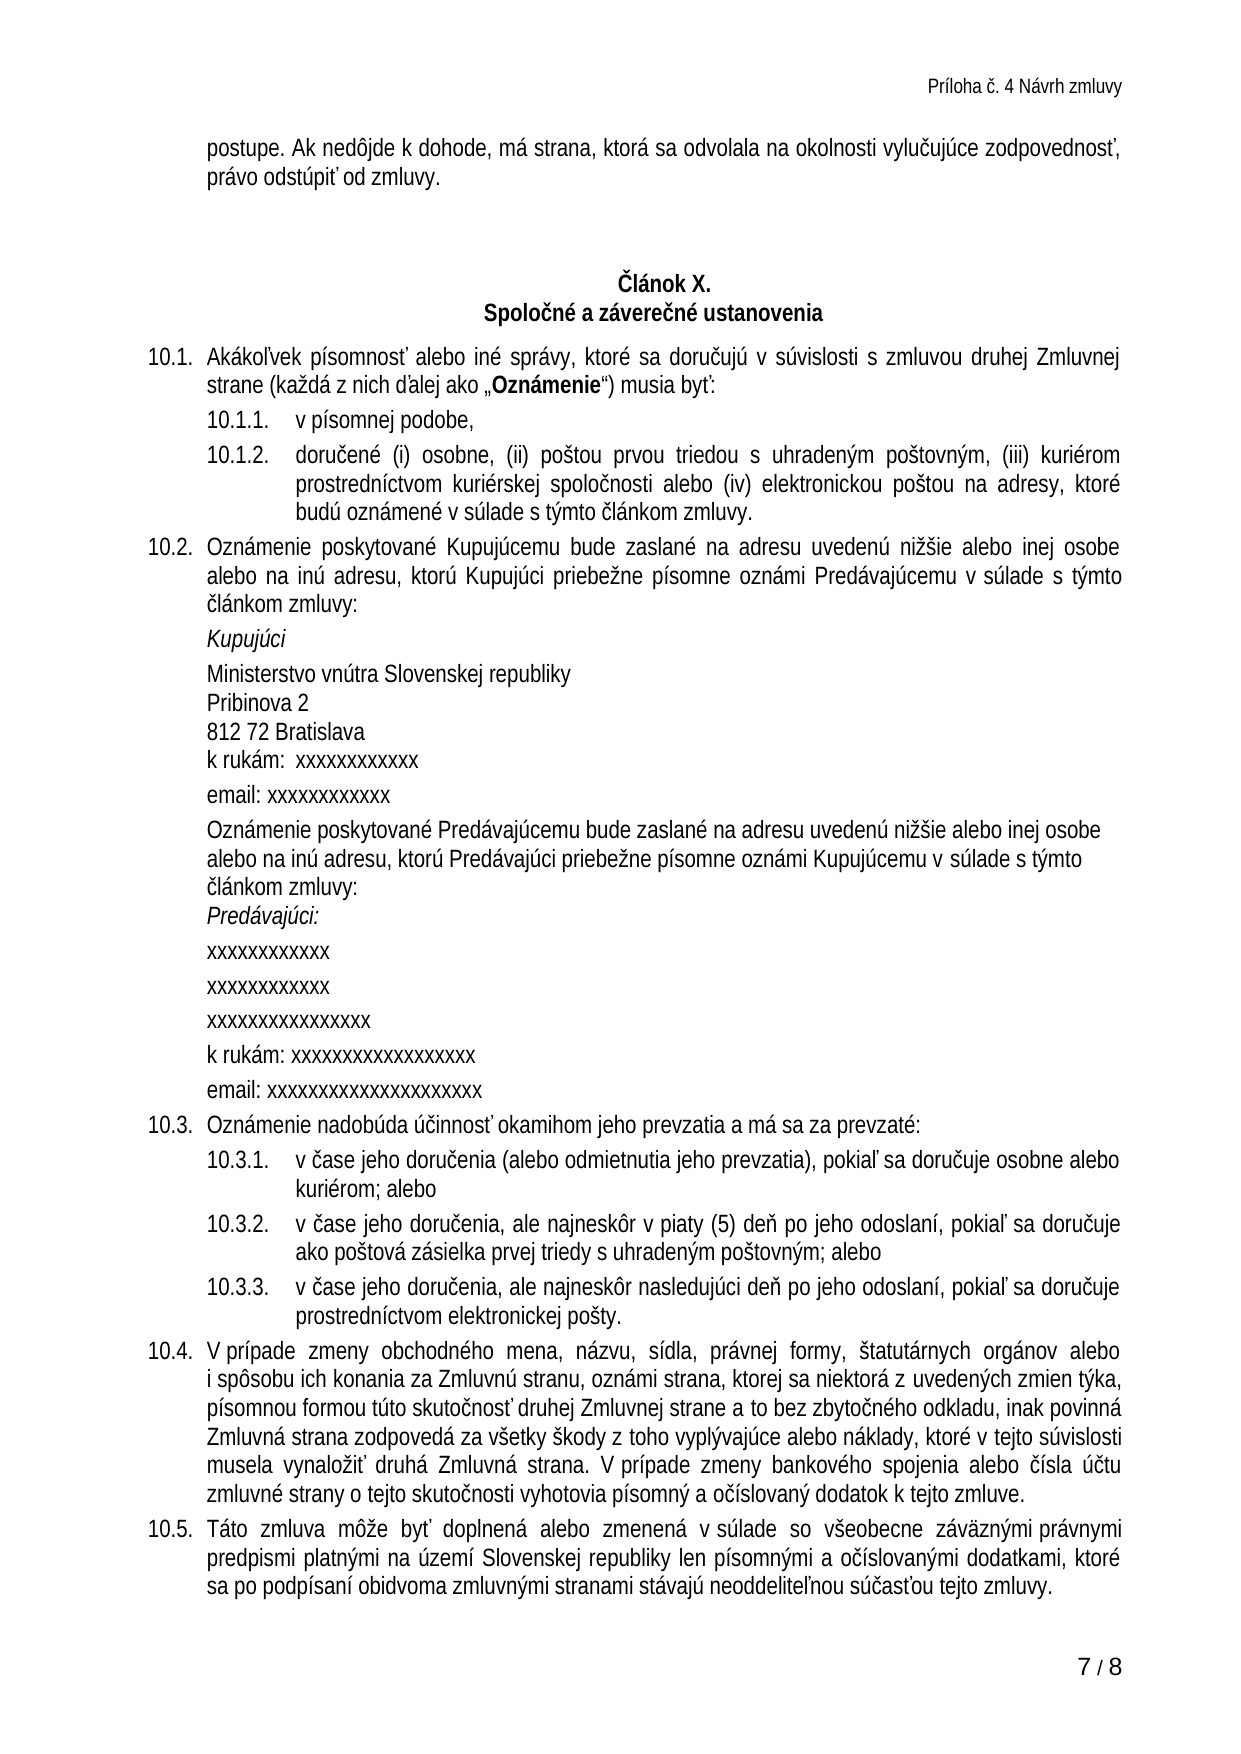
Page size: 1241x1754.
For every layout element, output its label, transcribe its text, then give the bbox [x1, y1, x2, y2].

text xxxxxxxxxxxx [162, 971, 1122, 999]
text Pribinova 2 [162, 688, 1122, 716]
list xxxxxxxxxxxx [162, 936, 1122, 964]
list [148, 133, 1122, 190]
text Kupujúci [207, 624, 1122, 653]
text k rukám: xxxxxxxxxxxx [162, 745, 1122, 774]
text xxxxxxxxxxxxxxxx [162, 1006, 1122, 1034]
list v čase jeho doručenia, ale najneskôr v piaty (5) deň po jeho odoslaní, pokiaľ sa doručuje ako poštová zásielka prvej triedy s uhradeným poštovným; alebo [207, 1209, 1122, 1266]
list v písomnej podobe, [207, 405, 1122, 434]
list v čase jeho doručenia (alebo odmietnutia jeho prevzatia), pokiaľ sa doručuje osobne alebo kuriérom; alebo [207, 1145, 1122, 1202]
text k rukám: xxxxxxxxxxxxxxxxxx [162, 1040, 1122, 1069]
text 812 72 Bratislava [162, 716, 1122, 745]
list Oznámenie nadobúda účinnosť okamihom jeho prevzatia a má sa za prevzaté: [148, 1110, 1122, 1139]
text email: xxxxxxxxxxxxxxxxxxxxx [148, 1075, 1122, 1104]
list doručené (i) osobne, (ii) poštou prvou triedou s uhradeným poštovným, (iii) kuriérom prostredníctvom kuriérskej spoločnosti alebo (iv) elektronickou poštou na adresy, ktoré budú oznámené v súlade s týmto článkom zmluvy. [207, 440, 1122, 526]
list Táto zmluva môže byť doplnená alebo zmenená v súlade so všeobecne záväznými právnymi predpismi platnými na území Slovenskej republiky len písomnými a očíslovanými dodatkami, ktoré sa po podpísaní obidvoma zmluvnými stranami stávajú neoddeliteľnou súčasťou tejto zmluvy. [148, 1514, 1122, 1600]
list Akákoľvek písomnosť alebo iné správy, ktoré sa doručujú v súvislosti s zmluvou druhej Zmluvnej strane (každá z nich ďalej ako „Oznámenie“) musia byť: [148, 341, 1122, 399]
text Oznámenie poskytované Predávajúcemu bude zaslané na adresu uvedenú nižšie alebo inej osobe alebo na inú adresu, ktorú Predávajúci priebežne písomne oznámi Kupujúcemu v súlade s týmto článkom zmluvy: [148, 815, 1122, 901]
list Oznámenie poskytované Kupujúcemu bude zaslané na adresu uvedenú nižšie alebo inej osobe alebo na inú adresu, ktorú Kupujúci priebežne písomne oznámi Predávajúcemu v súlade s týmto článkom zmluvy: [148, 532, 1122, 618]
list V prípade zmeny obchodného mena, názvu, sídla, právnej formy, štatutárnych orgánov alebo i spôsobu ich konania za Zmluvnú stranu, oznámi strana, ktorej sa niektorá z uvedených zmien týka, písomnou formou túto skutočnosť druhej Zmluvnej strane a to bez zbytočného odkladu, inak povinná Zmluvná strana zodpovedá za všetky škody z toho vyplývajúce alebo náklady, ktoré v tejto súvislosti musela vynaložiť druhá Zmluvná strana. V prípade zmeny bankového spojenia alebo čísla účtu zmluvné strany o tejto skutočnosti vyhotovia písomný a očíslovaný dodatok k tejto zmluve. [148, 1336, 1122, 1508]
text Spoločné a záverečné ustanovenia [185, 297, 1122, 326]
list Ministerstvo vnútra Slovenskej republiky [162, 659, 1122, 688]
list Predávajúci: [162, 901, 1122, 929]
list v čase jeho doručenia, ale najneskôr nasledujúci deň po jeho odoslaní, pokiaľ sa doručuje prostredníctvom elektronickej pošty. [207, 1272, 1122, 1329]
text email: xxxxxxxxxxxx [148, 780, 1122, 809]
list Článok X. [207, 269, 1122, 297]
